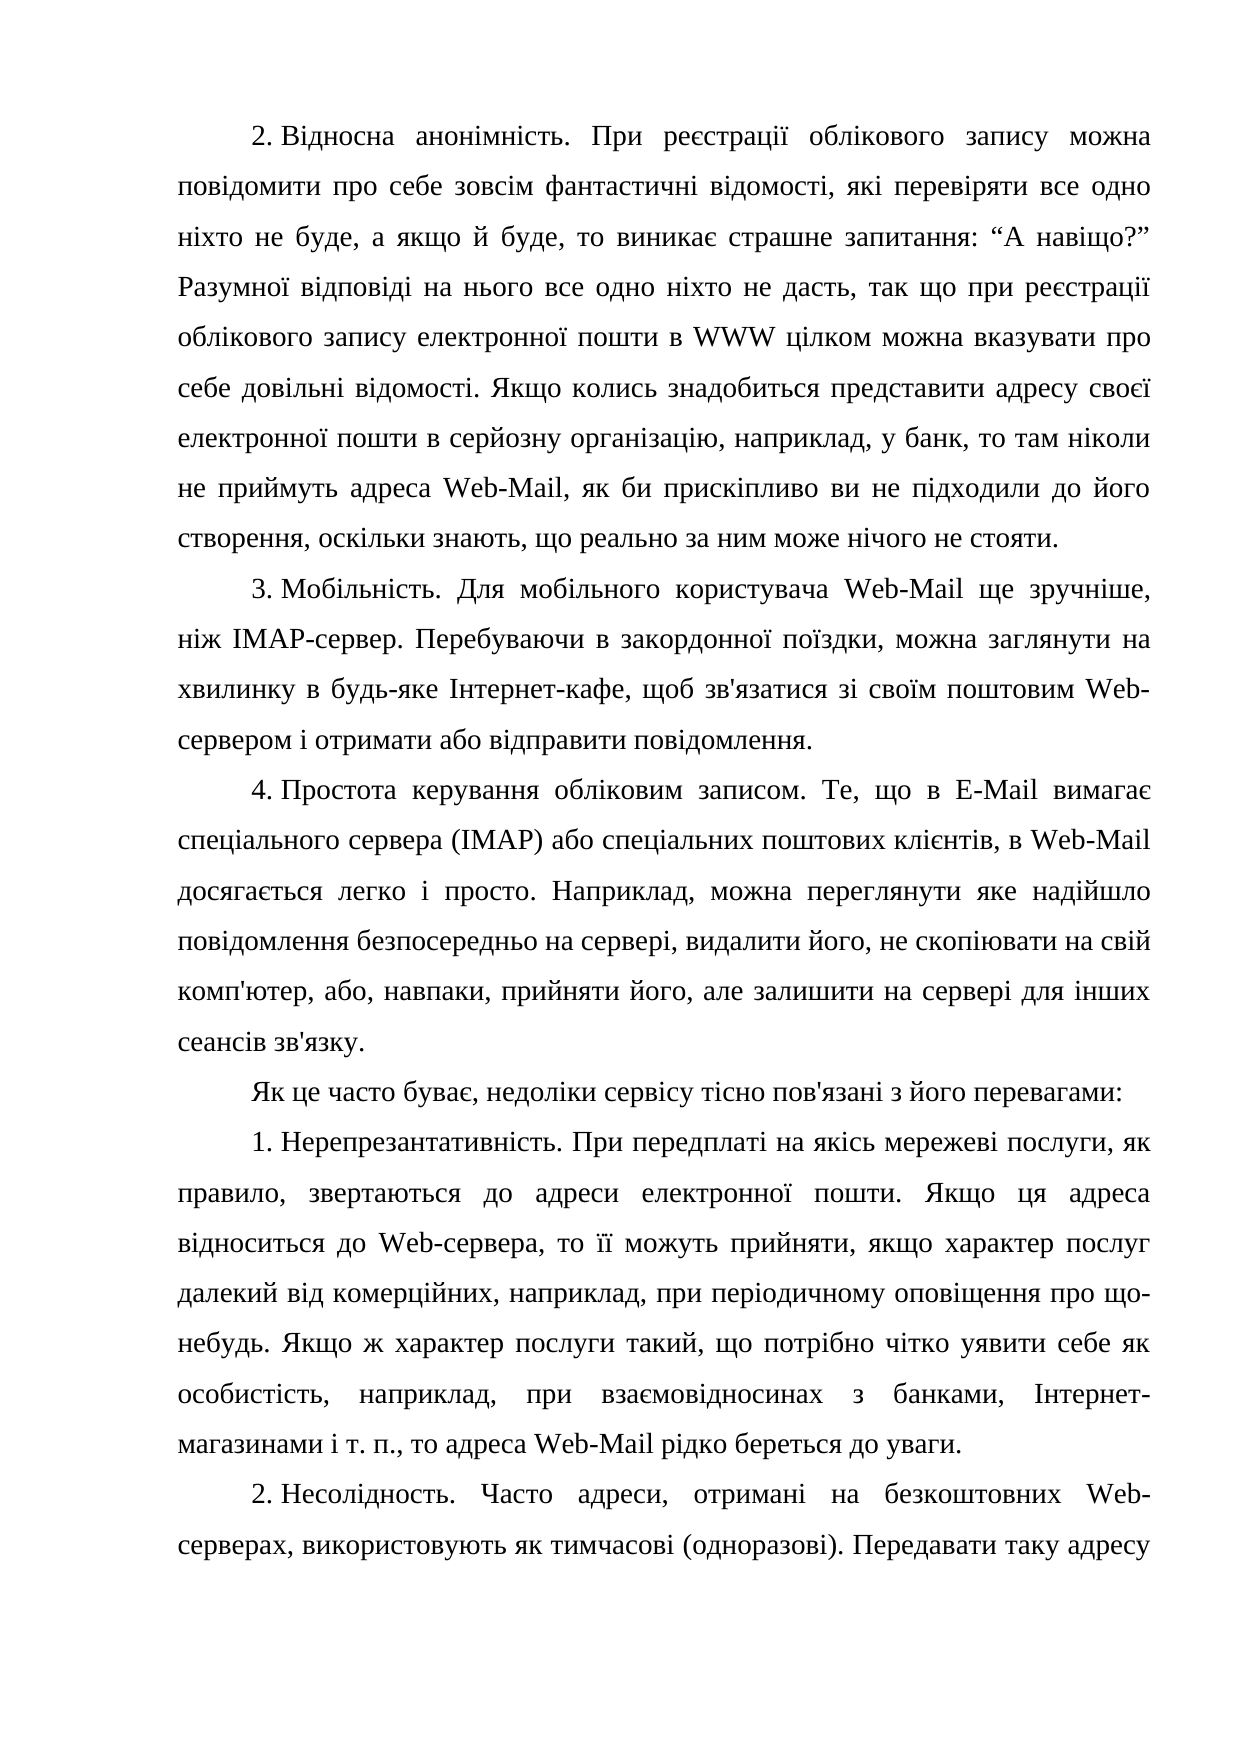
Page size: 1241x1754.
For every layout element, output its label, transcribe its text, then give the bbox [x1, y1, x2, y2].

list Нерепрезантативність. При передплаті на якісь мережеві послуги, як правило, звертаються до адреси електронної пошти. Якщо ця адреса відноситься до Web-сервера, то її можуть прийняти, якщо характер послуг далекий від комерційних, наприклад, при періодичному оповіщення про що-небудь. Якщо ж характер послуги такий, що потрібно чітко уявити себе як особистість, наприклад, при взаємовідносинах з банками, Інтернет-магазинами і т. п., то адреса Web-Mail рідко береться до уваги. [177, 1124, 1152, 1460]
list Простота керування обліковим записом. Те, що в E-Mail вимагає спеціального сервера (IMAP) або спеціальних поштових клієнтів, в Web-Mail досягається легко і просто. Наприклад, можна переглянути яке надійшло повідомлення безпосередньо на сервері, видалити його, не скопіювати на свій комп'ютер, або, навпаки, прийняти його, але залишити на сервері для інших сеансів зв'язку. [177, 772, 1152, 1057]
text Як це часто буває, недоліки сервісу тісно пов'язані з його перевагами: [177, 1074, 1152, 1108]
list Мобільність. Для мобільного користувача Web-Mail ще зручніше, ніж IМАР-сервер. Перебуваючи в закордонної поїздки, можна заглянути на хвилинку в будь-яке Інтернет-кафе, щоб зв'язатися зі своїм поштовим Web-сервером і отримати або відправити повідомлення. [177, 571, 1152, 755]
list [177, 1477, 1152, 1560]
list Відносна анонімність. При реєстрації облікового запису можна повідомити про себе зовсім фантастичні відомості, які перевіряти все одно ніхто не буде, а якщо й буде, то виникає страшне запитання: “А навіщо?” Разумної відповіді на нього все одно ніхто не дасть, так що при реєстрації облікового запису електронної пошти в WWW цілком можна вказувати про себе довільні відомості. Якщо колись знадобиться представити адресу своєї електронної пошти в серйозну організацію, наприклад, у банк, то там ніколи не приймуть адреса Web-Mail, як би прискіпливо ви не підходили до його створення, оскільки знають, що реально за ним може нічого не стояти. [177, 118, 1152, 554]
